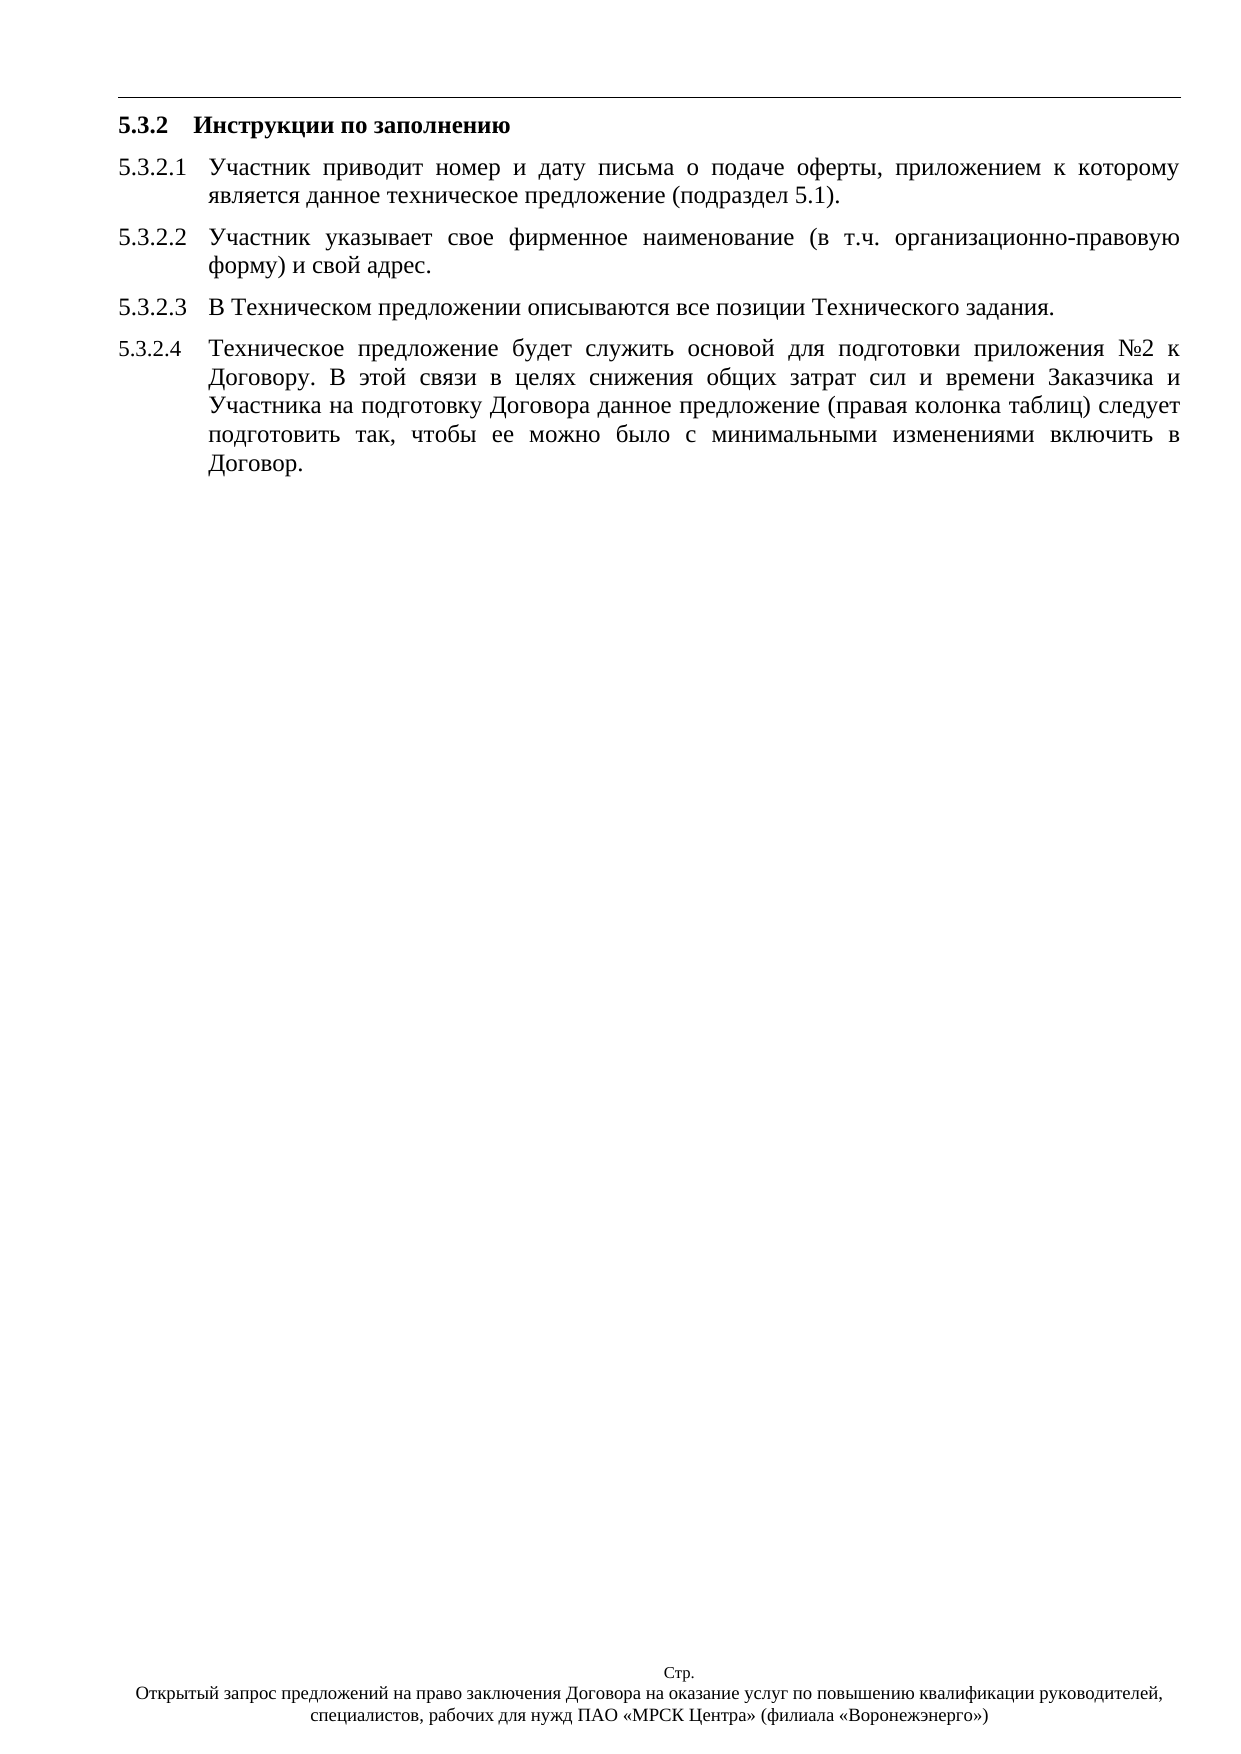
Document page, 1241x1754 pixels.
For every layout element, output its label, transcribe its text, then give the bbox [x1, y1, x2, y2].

list Участник указывает свое фирменное наименование (в т.ч. организационно-правовую форму) и свой адрес. [118, 222, 1181, 279]
subtitle Инструкции по заполнению [118, 111, 1181, 139]
list В Техническом предложении описываются все позиции Технического задания. [118, 292, 1181, 321]
list Техническое предложение будет служить основой для подготовки приложения №2 к Договору. В этой связи в целях снижения общих затрат сил и времени Заказчика и Участника на подготовку Договора данное предложение (правая колонка таблиц) следует подготовить так, чтобы ее можно было с минимальными изменениями включить в Договор. [118, 333, 1181, 477]
list Участник приводит номер и дату письма о подаче оферты, приложением к которому является данное техническое предложение (подраздел 5.1). [118, 152, 1181, 209]
